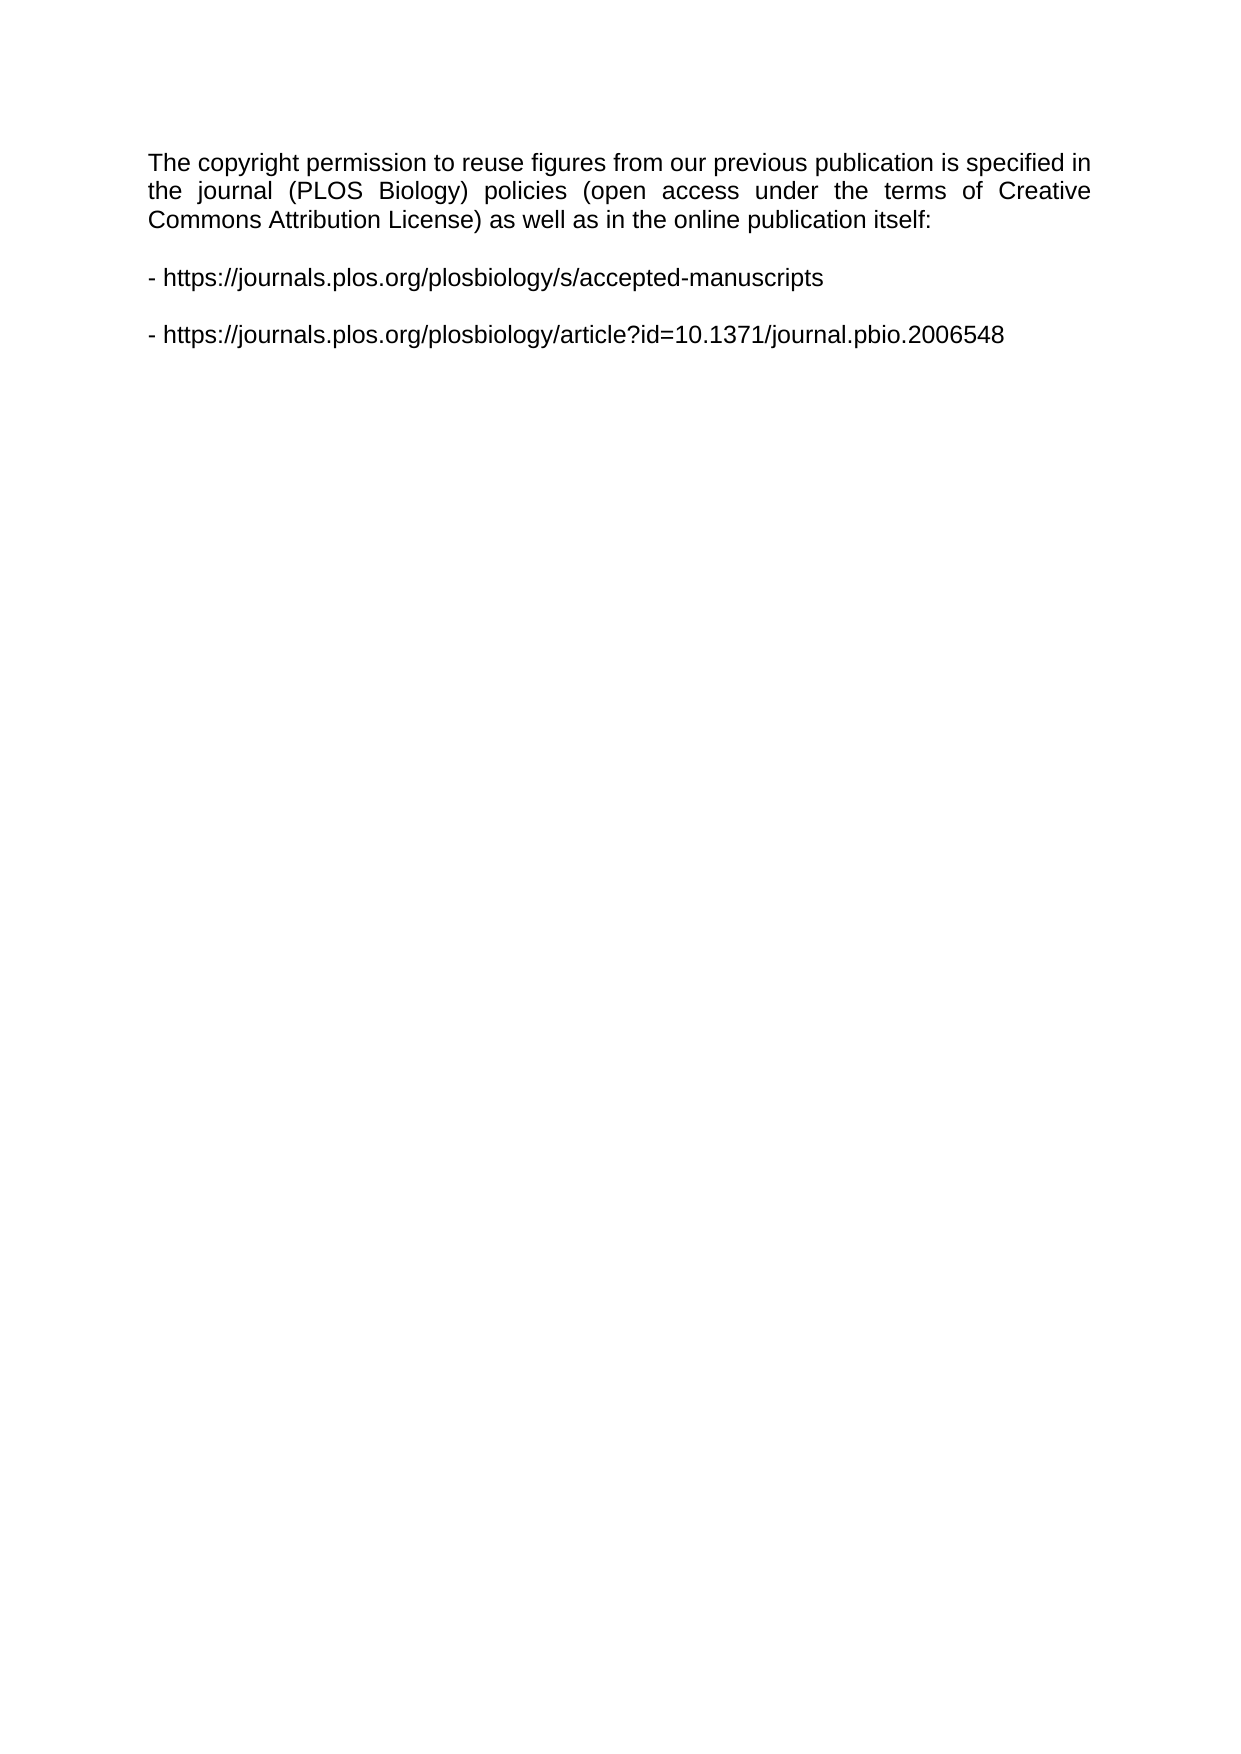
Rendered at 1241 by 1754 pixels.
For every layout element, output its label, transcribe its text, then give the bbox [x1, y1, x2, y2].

text The copyright permission to reuse figures from our previous publication is specified in the journal (PLOS Biology) policies (open access under the terms of Creative Commons Attribution License) as well as in the online publication itself: [148, 148, 1093, 234]
text - https://journals.plos.org/plosbiology/s/accepted-manuscripts [148, 263, 1093, 291]
text - https://journals.plos.org/plosbiology/article?id=10.1371/journal.pbio.2006548 [148, 320, 1093, 349]
